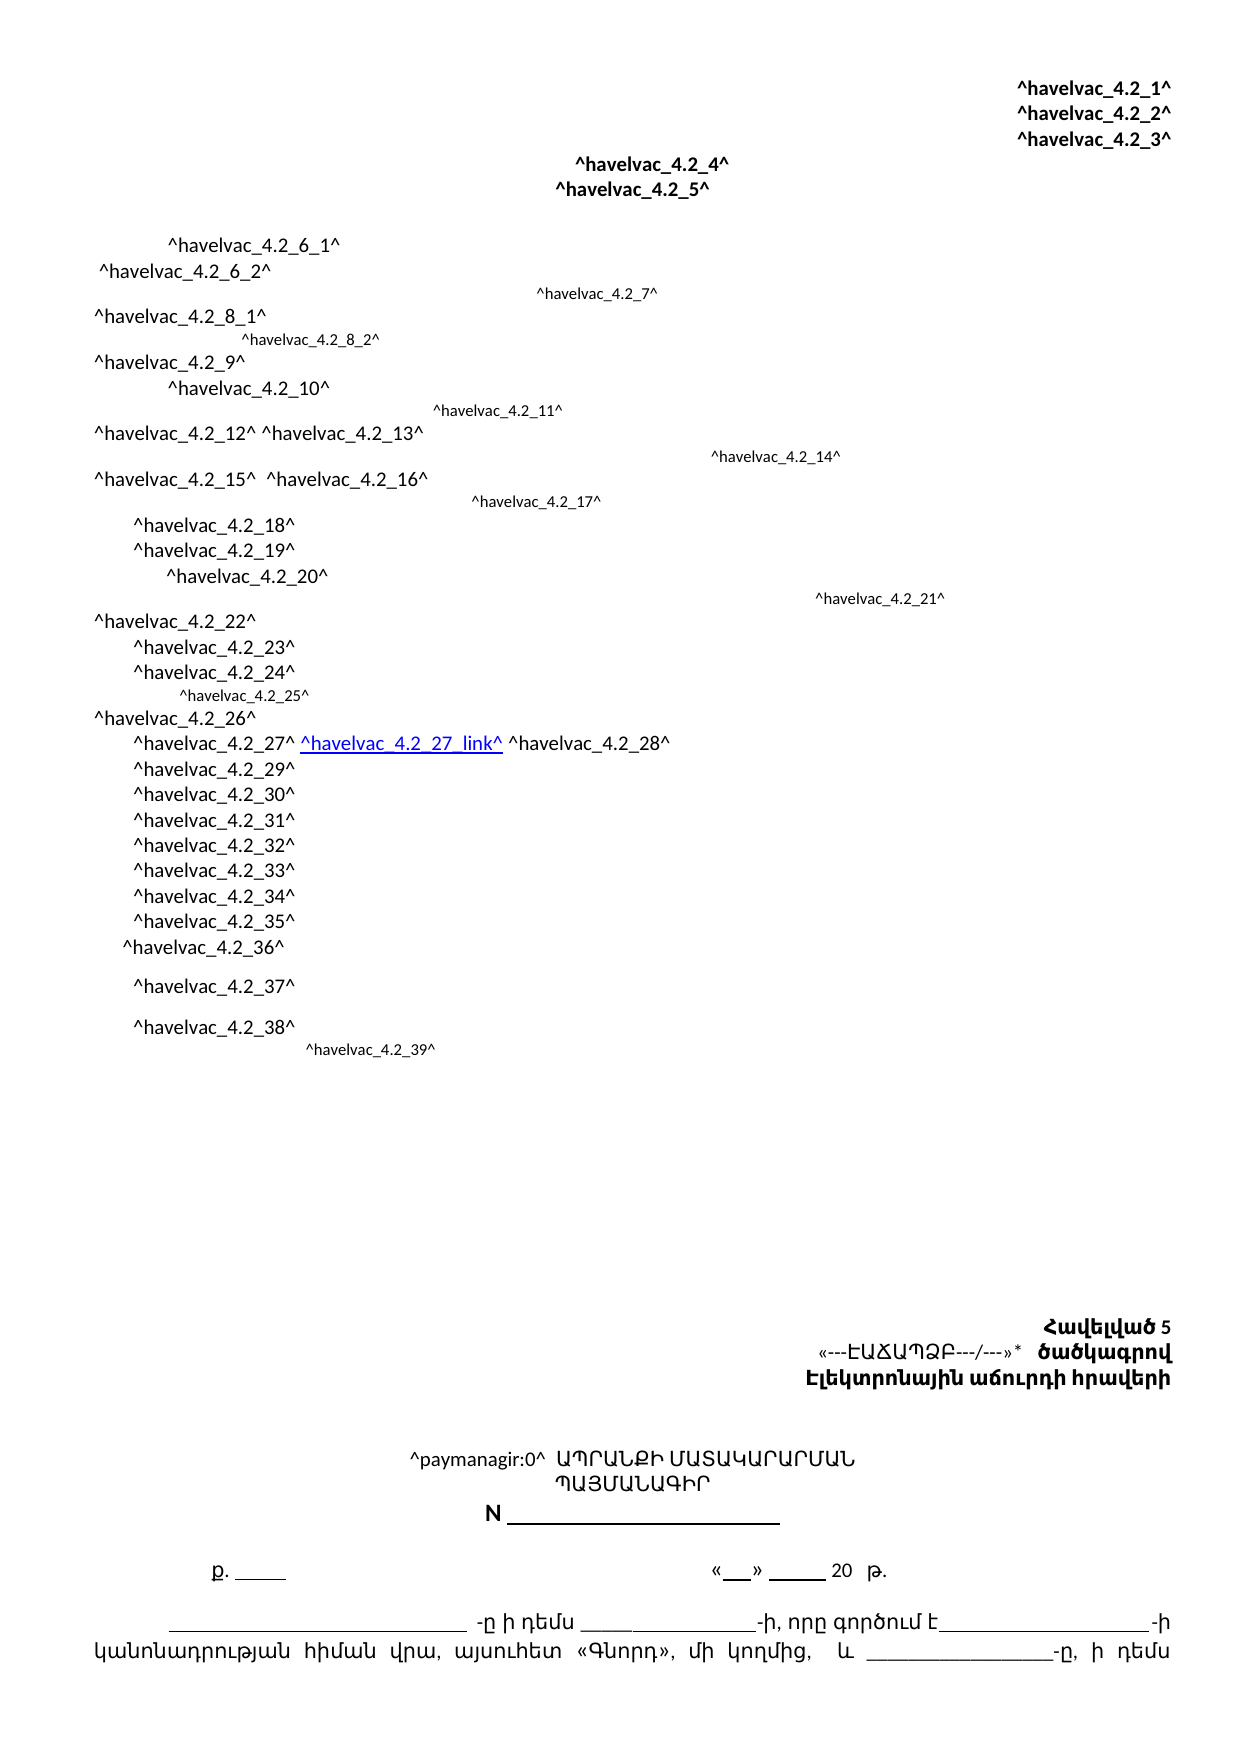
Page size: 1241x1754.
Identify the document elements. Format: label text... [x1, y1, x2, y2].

text ^havelvac_4.2_39^ [94, 1039, 1171, 1060]
text ^havelvac_4.2_32^ [94, 832, 1171, 858]
text ^havelvac_4.2_34^ [94, 883, 1171, 908]
text ^havelvac_4.2_9^ [94, 349, 1171, 375]
text ՊԱՅՄԱՆԱԳԻՐ [79, 1472, 1171, 1497]
text ^havelvac_4.2_7^ [94, 283, 1171, 304]
text ^havelvac_4.2_4^ [94, 151, 1171, 177]
text Հավելված 5 [94, 1314, 1171, 1339]
text ^havelvac_4.2_3^ [94, 126, 1171, 151]
text ^havelvac_4.2_29^ [94, 756, 1171, 781]
list ^havelvac_4.2_22^ [94, 609, 1171, 634]
text ^havelvac_4.2_18^ [94, 512, 1171, 537]
text ^havelvac_4.2_31^ [94, 807, 1171, 832]
text ^havelvac_4.2_12^ ^havelvac_4.2_13^ [94, 421, 1171, 446]
text ^havelvac_4.2_24^ [94, 659, 1171, 685]
text ք. « » 20 թ. [94, 1553, 1171, 1583]
text ^havelvac_4.2_37^ [94, 973, 1171, 999]
text ^havelvac_4.2_23^ [94, 634, 1171, 659]
text ^havelvac_4.2_6_1^ [94, 233, 1171, 258]
text «---ԷԱՃԱՊՁԲ---/---»* ծածկագրով [94, 1339, 1171, 1365]
text ^havelvac_4.2_15^ ^havelvac_4.2_16^ [94, 466, 1171, 492]
text ^havelvac_4.2_8_2^ [94, 329, 1171, 349]
text ^havelvac_4.2_5^ [94, 177, 1171, 202]
text ^havelvac_4.2_26^ [94, 705, 1171, 731]
text ^havelvac_4.2_19^ [94, 537, 1171, 563]
text ^havelvac_4.2_11^ [94, 400, 1171, 421]
text ^havelvac_4.2_33^ [94, 858, 1171, 883]
text ^havelvac_4.2_38^ [94, 1014, 1171, 1039]
text ^havelvac_4.2_20^ [94, 563, 1171, 588]
text Էլեկտրոնային աճուրդի հրավերի [94, 1365, 1171, 1390]
text ^havelvac_4.2_6_2^ [94, 258, 1171, 283]
text ^havelvac_4.2_2^ [94, 100, 1171, 126]
text N [79, 1497, 1171, 1527]
text ^havelvac_4.2_1^ [94, 75, 1171, 100]
text ^havelvac_4.2_8_1^ [94, 304, 1171, 329]
text ^havelvac_4.2_10^ [94, 375, 1171, 400]
text ^havelvac_4.2_27^ ^havelvac_4.2_27_link^ ^havelvac_4.2_28^ [94, 731, 1171, 756]
text ^havelvac_4.2_14^ [94, 446, 1171, 466]
text ^havelvac_4.2_35^ [94, 908, 1171, 934]
text ^paymanagir:0^ ԱՊՐԱՆՔԻ ՄԱՏԱԿԱՐԱՐՄԱՆ [79, 1446, 1171, 1472]
list ^havelvac_4.2_36^ [94, 934, 1171, 959]
text ^havelvac_4.2_17^ [94, 492, 1171, 512]
text ^havelvac_4.2_21^ [610, 588, 1171, 609]
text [94, 1609, 1171, 1665]
text ^havelvac_4.2_30^ [94, 781, 1171, 807]
text ^havelvac_4.2_25^ [94, 685, 1171, 705]
